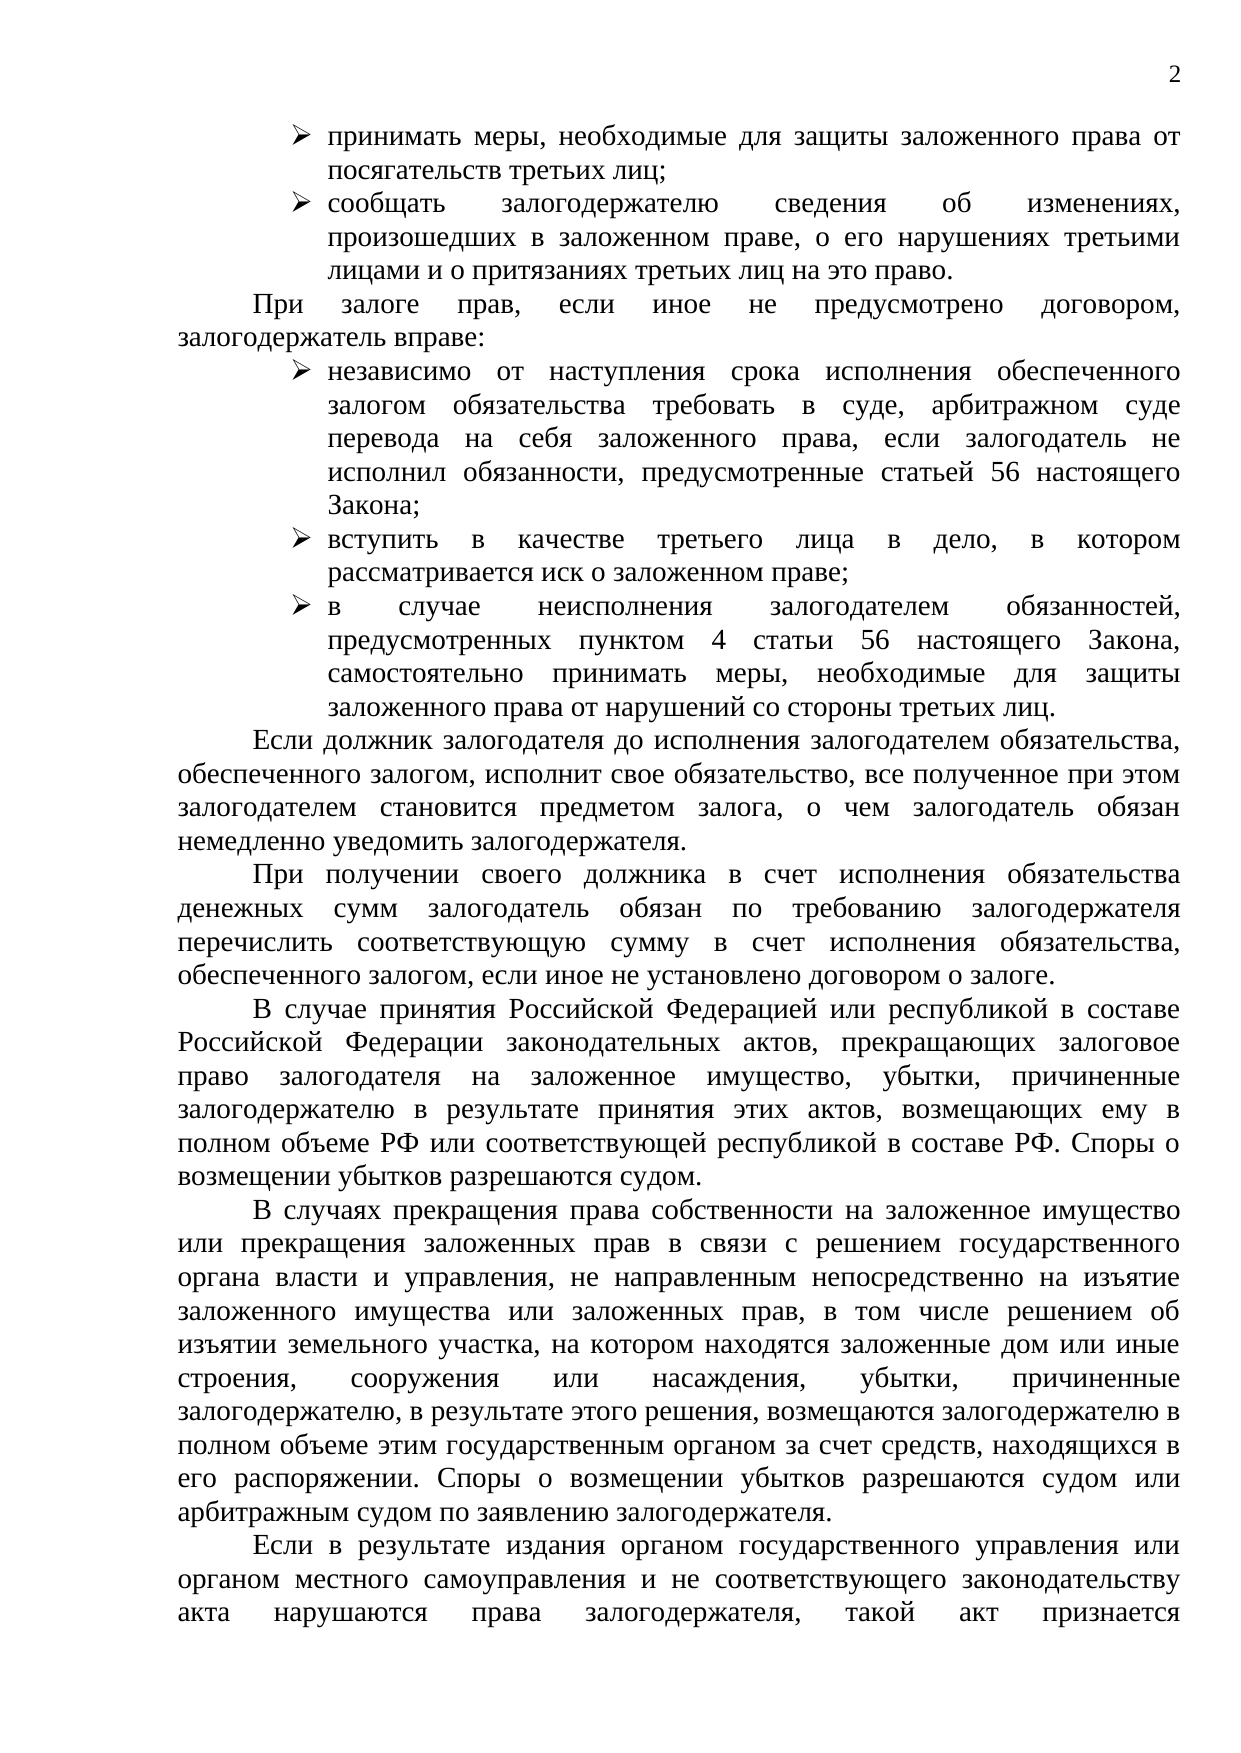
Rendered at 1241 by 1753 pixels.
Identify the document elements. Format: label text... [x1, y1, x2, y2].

text Если должник залогодателя до исполнения залогодателем обязательства, обеспеченного залогом, исполнит свое обязательство, все полученное при этом залогодателем становится предметом залога, о чем залогодатель обязан немедленно уведомить залогодержателя. [177, 722, 1181, 857]
text В случае принятия Российской Федерацией или республикой в составе Российской Федерации законодательных актов, прекращающих залоговое право залогодателя на заложенное имущество, убытки, причиненные залогодержателю в результате принятия этих актов, возмещающих ему в полном объеме РФ или соответствующей республикой в составе РФ. Споры о возмещении убытков разрешаются судом. [177, 991, 1181, 1192]
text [177, 1527, 1181, 1628]
list сообщать залогодержателю сведения об изменениях, произошедших в заложенном праве, о его нарушениях третьими лицами и о притязаниях третьих лиц на это право. [290, 185, 1181, 286]
list принимать меры, необходимые для защиты заложенного права от посягательств третьих лиц; [290, 118, 1181, 185]
list в случае неисполнения залогодателем обязанностей, предусмотренных пунктом 4 статьи 56 настоящего Закона, самостоятельно принимать меры, необходимые для защиты заложенного права от нарушений со стороны третьих лиц. [290, 588, 1181, 722]
text При залоге прав, если иное не предусмотрено договором, залогодержатель вправе: [177, 286, 1181, 353]
list вступить в качестве третьего лица в дело, в котором рассматривается иск о заложенном праве; [290, 521, 1181, 588]
text При получении своего должника в счет исполнения обязательства денежных сумм залогодатель обязан по требованию залогодержателя перечислить соответствующую сумму в счет исполнения обязательства, обеспеченного залогом, если иное не установлено договором о залоге. [177, 857, 1181, 991]
list независимо от наступления срока исполнения обеспеченного залогом обязательства требовать в суде, арбитражном суде перевода на себя заложенного права, если залогодатель не исполнил обязанности, предусмотренные статьей 56 настоящего Закона; [290, 353, 1181, 521]
text В случаях прекращения права собственности на заложенное имущество или прекращения заложенных прав в связи с решением государственного органа власти и управления, не направленным непосредственно на изъятие заложенного имущества или заложенных прав, в том числе решением об изъятии земельного участка, на котором находятся заложенные дом или иные строения, сооружения или насаждения, убытки, причиненные залогодержателю, в результате этого решения, возмещаются залогодержателю в полном объеме этим государственным органом за счет средств, находящихся в его распоряжении. Споры о возмещении убытков разрешаются судом или арбитражным судом по заявлению залогодержателя. [177, 1192, 1181, 1527]
